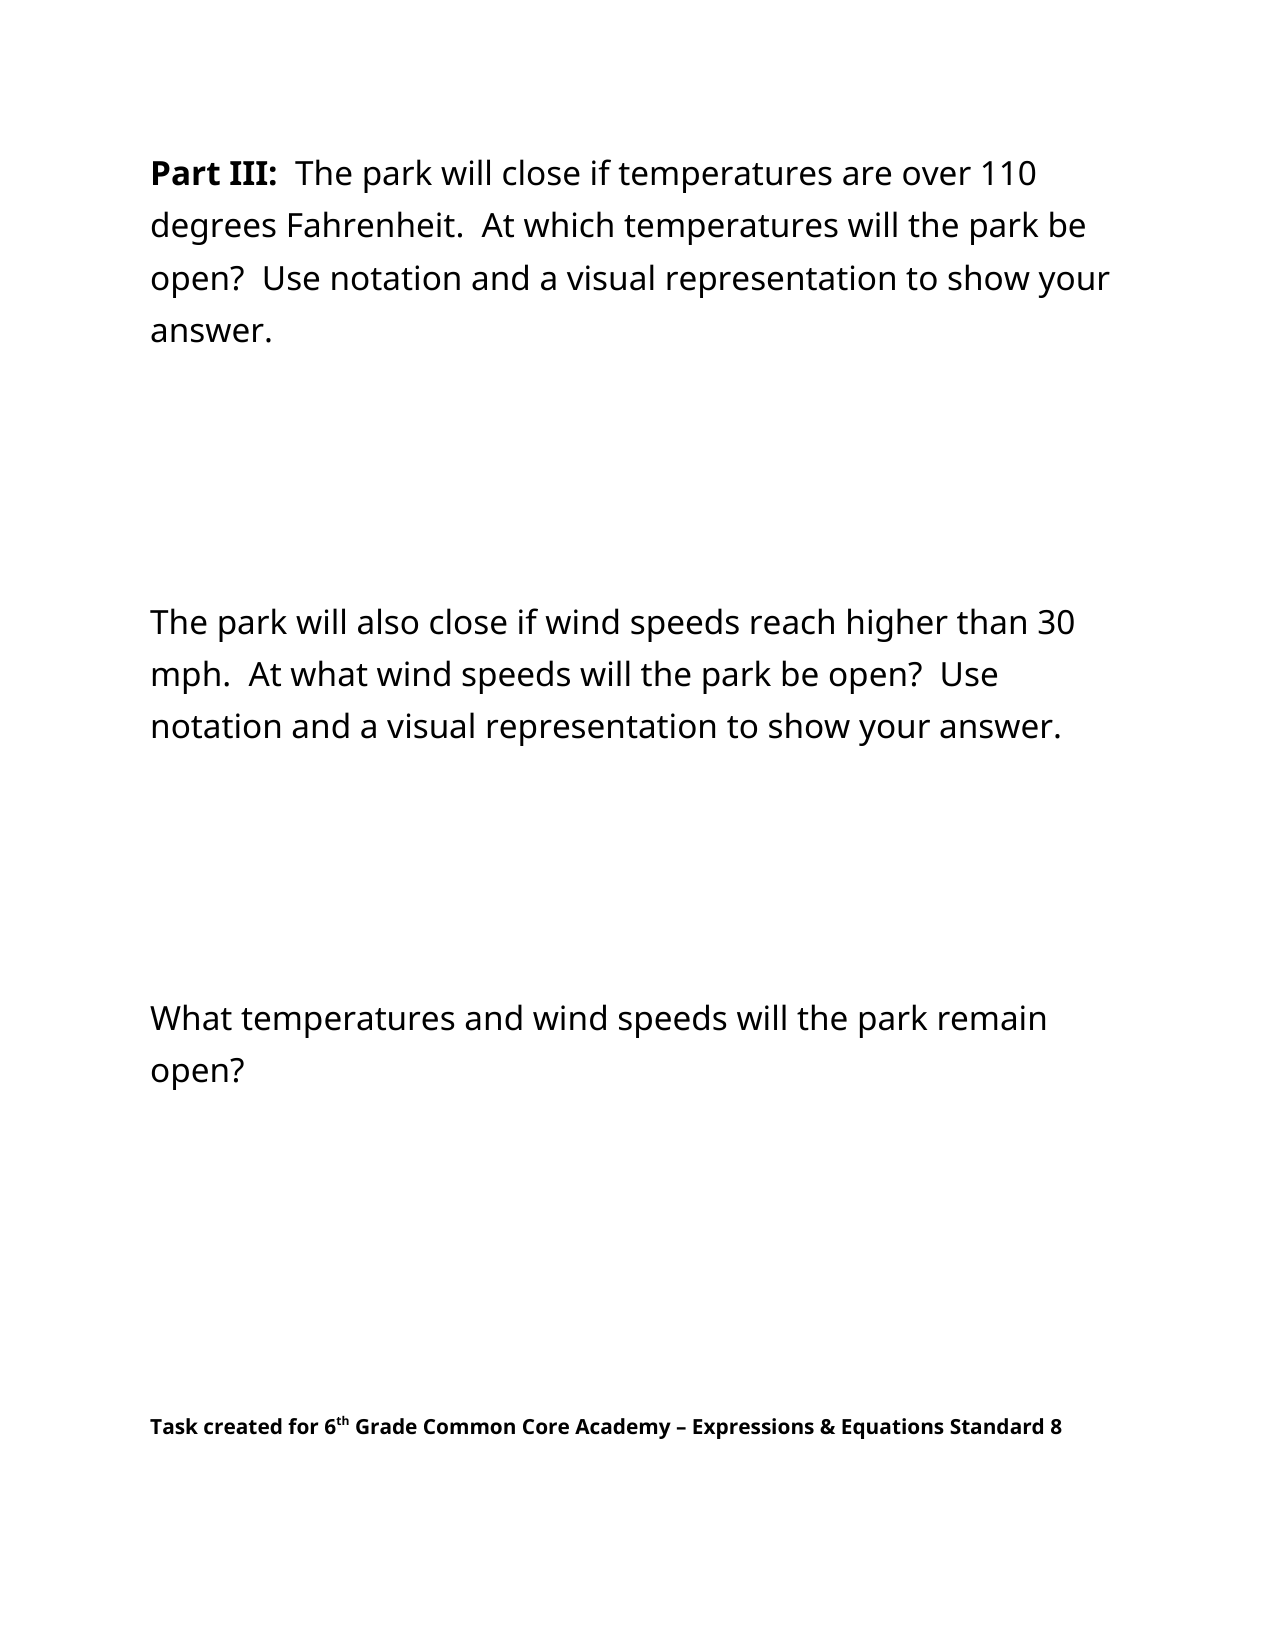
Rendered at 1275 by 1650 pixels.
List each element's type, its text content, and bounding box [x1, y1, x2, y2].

text Task created for 6th Grade Common Core Academy – Expressions & Equations Standard 8 [150, 1412, 1125, 1441]
text What temperatures and wind speeds will the park remain open? [150, 995, 1125, 1093]
text Part III: The park will close if temperatures are over 110 degrees Fahrenheit. At which temperatures will the park be open? Use notation and a visual representation to show your answer. [150, 150, 1125, 352]
text The park will also close if wind speeds reach higher than 30 mph. At what wind speeds will the park be open? Use notation and a visual representation to show your answer. [150, 599, 1125, 748]
